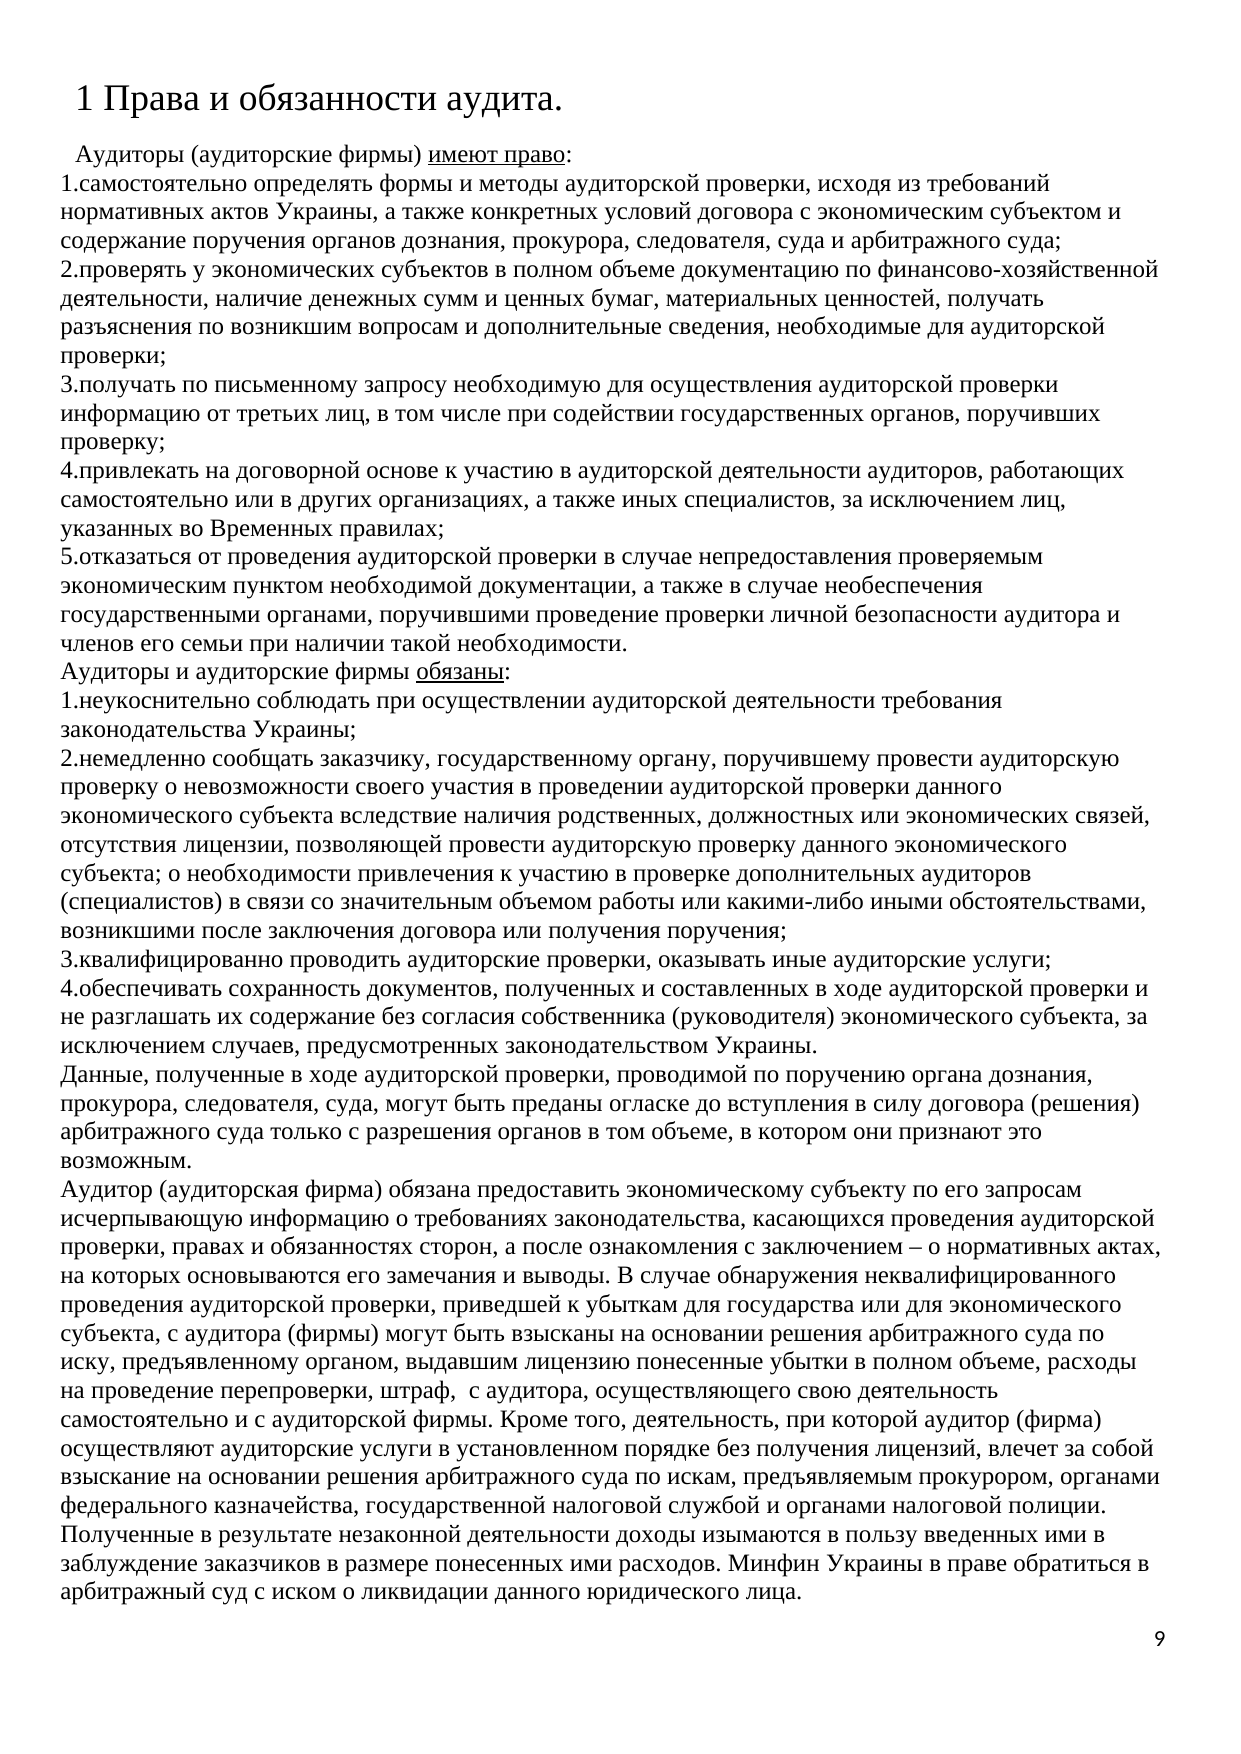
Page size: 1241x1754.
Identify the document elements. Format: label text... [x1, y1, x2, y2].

text Аудиторы (аудиторские фирмы) имеют право: 1.самостоятельно определять формы и методы аудиторской проверки, исходя из требований нормативных актов Украины, а также конкретных условий договора с экономическим субъектом и содержание поручения органов дознания, прокурора, следователя, суда и арбитражного суда; 2.проверять у экономических субъектов в полном объеме документацию по финансово-хозяйственной деятельности, наличие денежных сумм и ценных бумаг, материальных ценностей, получать разъяснения по возникшим вопросам и дополнительные сведения, необходимые для аудиторской проверки; 3.получать по письменному запросу необходимую для осуществления аудиторской проверки информацию от третьих лиц, в том числе при содействии государственных органов, поручивших проверку; 4.привлекать на договорной основе к участию в аудиторской деятельности аудиторов, работающих самостоятельно или в других организациях, а также иных специалистов, за исключением лиц, указанных во Временных правилах; 5.отказаться от проведения аудиторской проверки в случае непредоставления проверяемым экономическим пунктом необходимой документации, а также в случае необеспечения государственными органами, поручившими проведение проверки личной безопасности аудитора и членов его семьи при наличии такой необходимости. Аудиторы и аудиторские фирмы обязаны: 1.неукоснительно соблюдать при осуществлении аудиторской деятельности требования законодательства Украины; 2.немедленно сообщать заказчику, государственному органу, поручившему провести аудиторскую проверку о невозможности своего участия в проведении аудиторской проверки данного экономического субъекта вследствие наличия родственных, должностных или экономических связей, отсутствия лицензии, позволяющей провести аудиторскую проверку данного экономического субъекта; о необходимости привлечения к участию в проверке дополнительных аудиторов (специалистов) в связи со значительным объемом работы или какими-либо иными обстоятельствами, возникшими после заключения договора или получения поручения; 3.квалифицированно проводить аудиторские проверки, оказывать иные аудиторские услуги; 4.обеспечивать сохранность документов, полученных и составленных в ходе аудиторской проверки и не разглашать их содержание без согласия собственника (руководителя) экономического субъекта, за исключением случаев, предусмотренных законодательством Украины. Данные, полученные в ходе аудиторской проверки, проводимой по поручению органа дознания, прокурора, следователя, суда, могут быть преданы огласке до вступления в силу договора (решения) арбитражного суда только с разрешения органов в том объеме, в котором они признают это возможным. Аудитор (аудиторская фирма) обязана предоставить экономическому субъекту по его запросам исчерпывающую информацию о требованиях законодательства, касающихся проведения аудиторской проверки, правах и обязанностях сторон, а после ознакомления с заключением – о нормативных актах, на которых основываются его замечания и выводы. В случае обнаружения неквалифицированного проведения аудиторской проверки, приведшей к убыткам для государства или для экономического субъекта, с аудитора (фирмы) могут быть взысканы на основании решения арбитражного суда по иску, предъявленному органом, выдавшим лицензию понесенные убытки в полном объеме, расходы на проведение перепроверки, штраф, с аудитора, осуществляющего свою деятельность самостоятельно и с аудиторской фирмы. Кроме того, деятельность, при которой аудитор (фирма) осуществляют аудиторские услуги в установленном порядке без получения лицензий, влечет за собой взыскание на основании решения арбитражного суда по искам, предъявляемым прокурором, органами федерального казначейства, государственной налоговой службой и органами налоговой полиции. Полученные в результате незаконной деятельности доходы изымаются в пользу введенных ими в заблуждение заказчиков в размере понесенных ими расходов. Минфин Украины в праве обратиться в арбитражный суд с иском о ликвидации данного юридического лица. [60, 139, 1165, 1605]
text 1 Права и обязанности аудита. [60, 75, 1165, 118]
